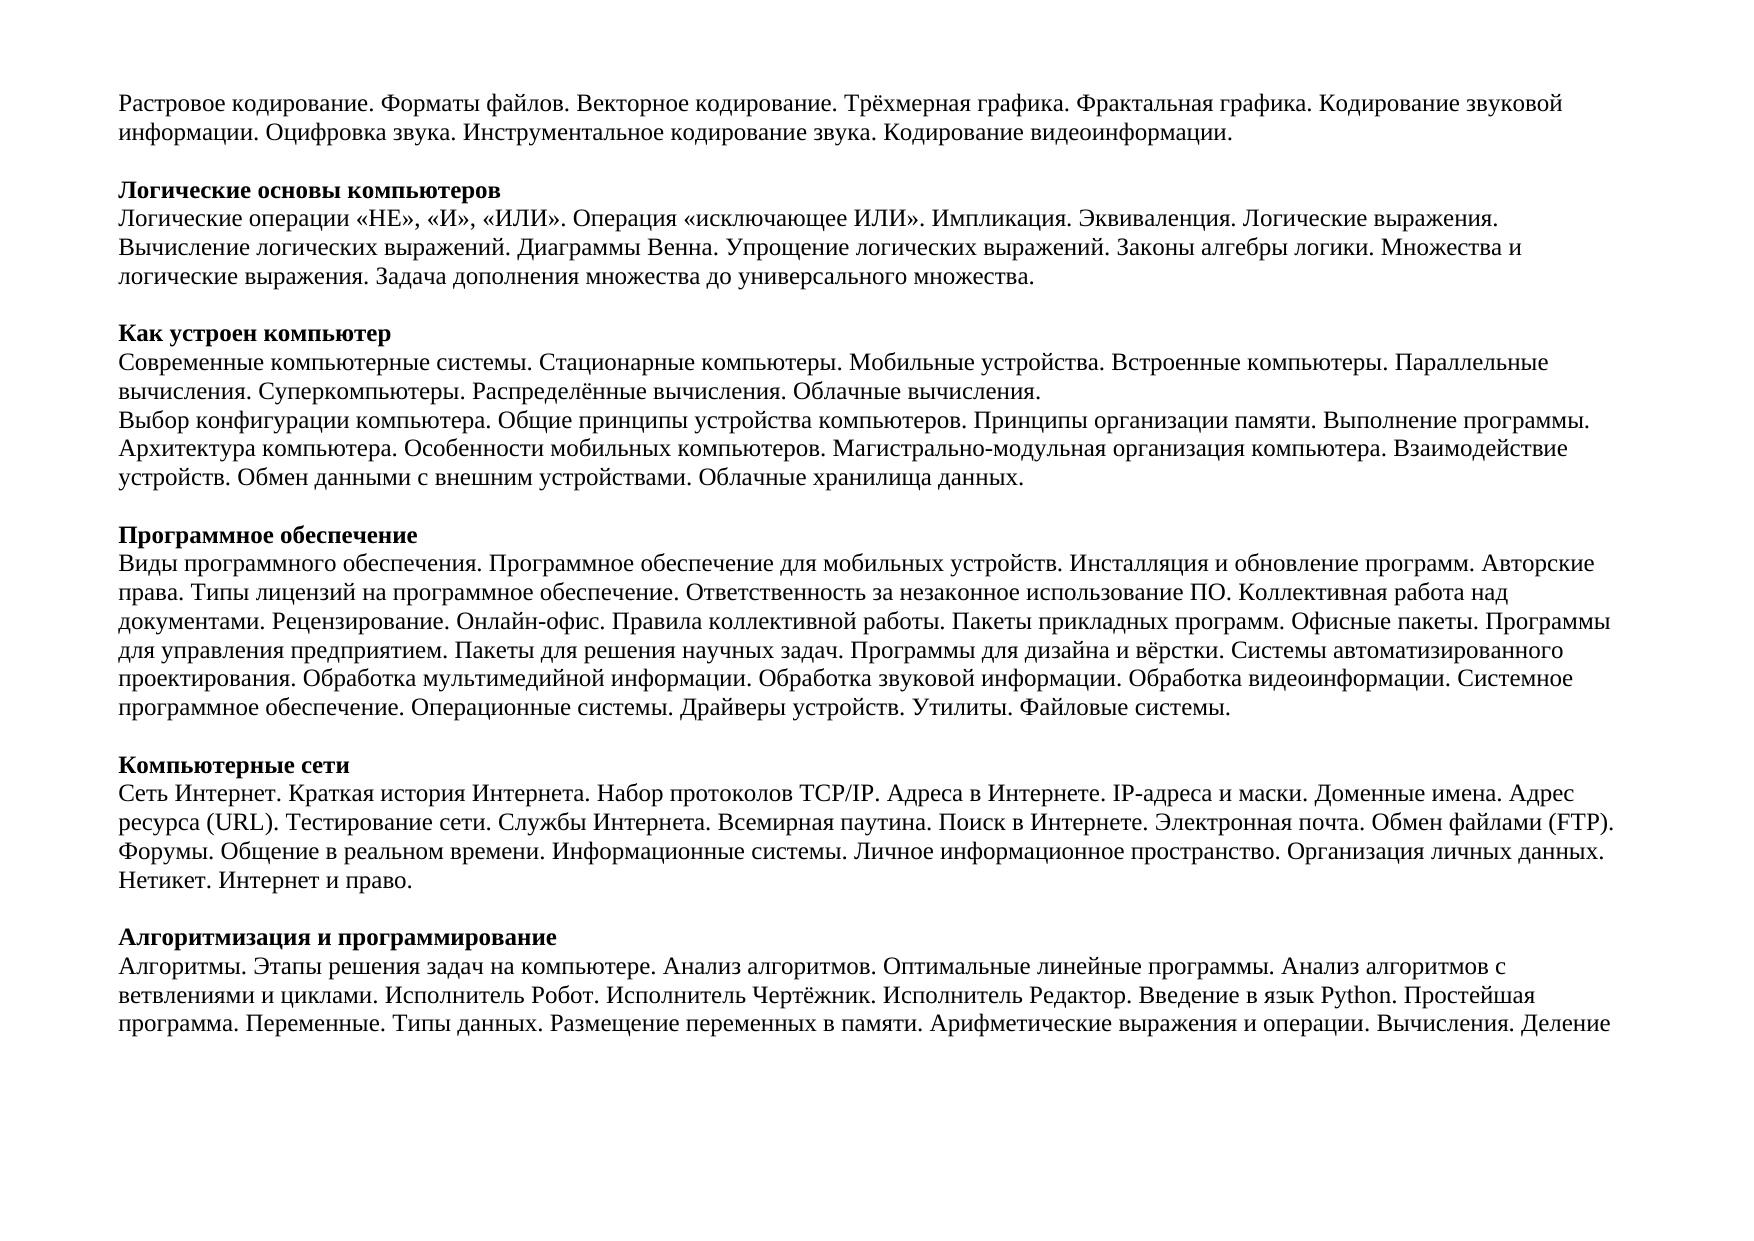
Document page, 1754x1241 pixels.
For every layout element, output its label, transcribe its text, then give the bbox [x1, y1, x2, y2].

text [118, 88, 1636, 146]
text Компьютерные сети [118, 750, 1636, 778]
text Алгоритмизация и программирование [118, 922, 1636, 951]
text Как устроен компьютер [118, 318, 1636, 347]
text Программное обеспечение [118, 520, 1636, 548]
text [118, 951, 1636, 1037]
text Выбор конфигурации компьютера. Общие принципы устройства компьютеров. Принципы организации памяти. Выполнение программы. Архитектура компьютера. Особенности мобильных компьютеров. Магистрально-модульная организация компьютера. Взаимодействие устройств. Обмен данными с внешним устройствами. Облачные хранилища данных. [118, 405, 1636, 491]
text Виды программного обеспечения. Программное обеспечение для мобильных устройств. Инсталляция и обновление программ. Авторские права. Типы лицензий на программное обеспечение. Ответственность за незаконное использование ПО. Коллективная работа над документами. Рецензирование. Онлайн-офис. Правила коллективной работы. Пакеты прикладных программ. Офисные пакеты. Программы для управления предприятием. Пакеты для решения научных задач. Программы для дизайна и вёрстки. Системы автоматизированного проектирования. Обработка мультимедийной информации. Обработка звуковой информации. Обработка видеоинформации. Системное программное обеспечение. Операционные системы. Драйверы устройств. Утилиты. Файловые системы. [118, 548, 1636, 721]
text Логические основы компьютеров [118, 175, 1636, 203]
text Современные компьютерные системы. Стационарные компьютеры. Мобильные устройства. Встроенные компьютеры. Параллельные вычисления. Суперкомпьютеры. Распределённые вычисления. Облачные вычисления. [118, 347, 1636, 405]
text Логические операции «НЕ», «И», «ИЛИ». Операция «исключающее ИЛИ». Импликация. Эквиваленция. Логические выражения. Вычисление логических выражений. Диаграммы Венна. Упрощение логических выражений. Законы алгебры логики. Множества и логические выражения. Задача дополнения множества до универсального множества. [118, 203, 1636, 290]
text Сеть Интернет. Краткая история Интернета. Набор протоколов TCP/IP. Адреса в Интернете. IP-адреса и маски. Доменные имена. Адрес ресурса (URL). Тестирование сети. Службы Интернета. Всемирная паутина. Поиск в Интернете. Электронная почта. Обмен файлами (FTP). Форумы. Общение в реальном времени. Информационные системы. Личное информационное пространство. Организация личных данных. Нетикет. Интернет и право. [118, 778, 1636, 893]
